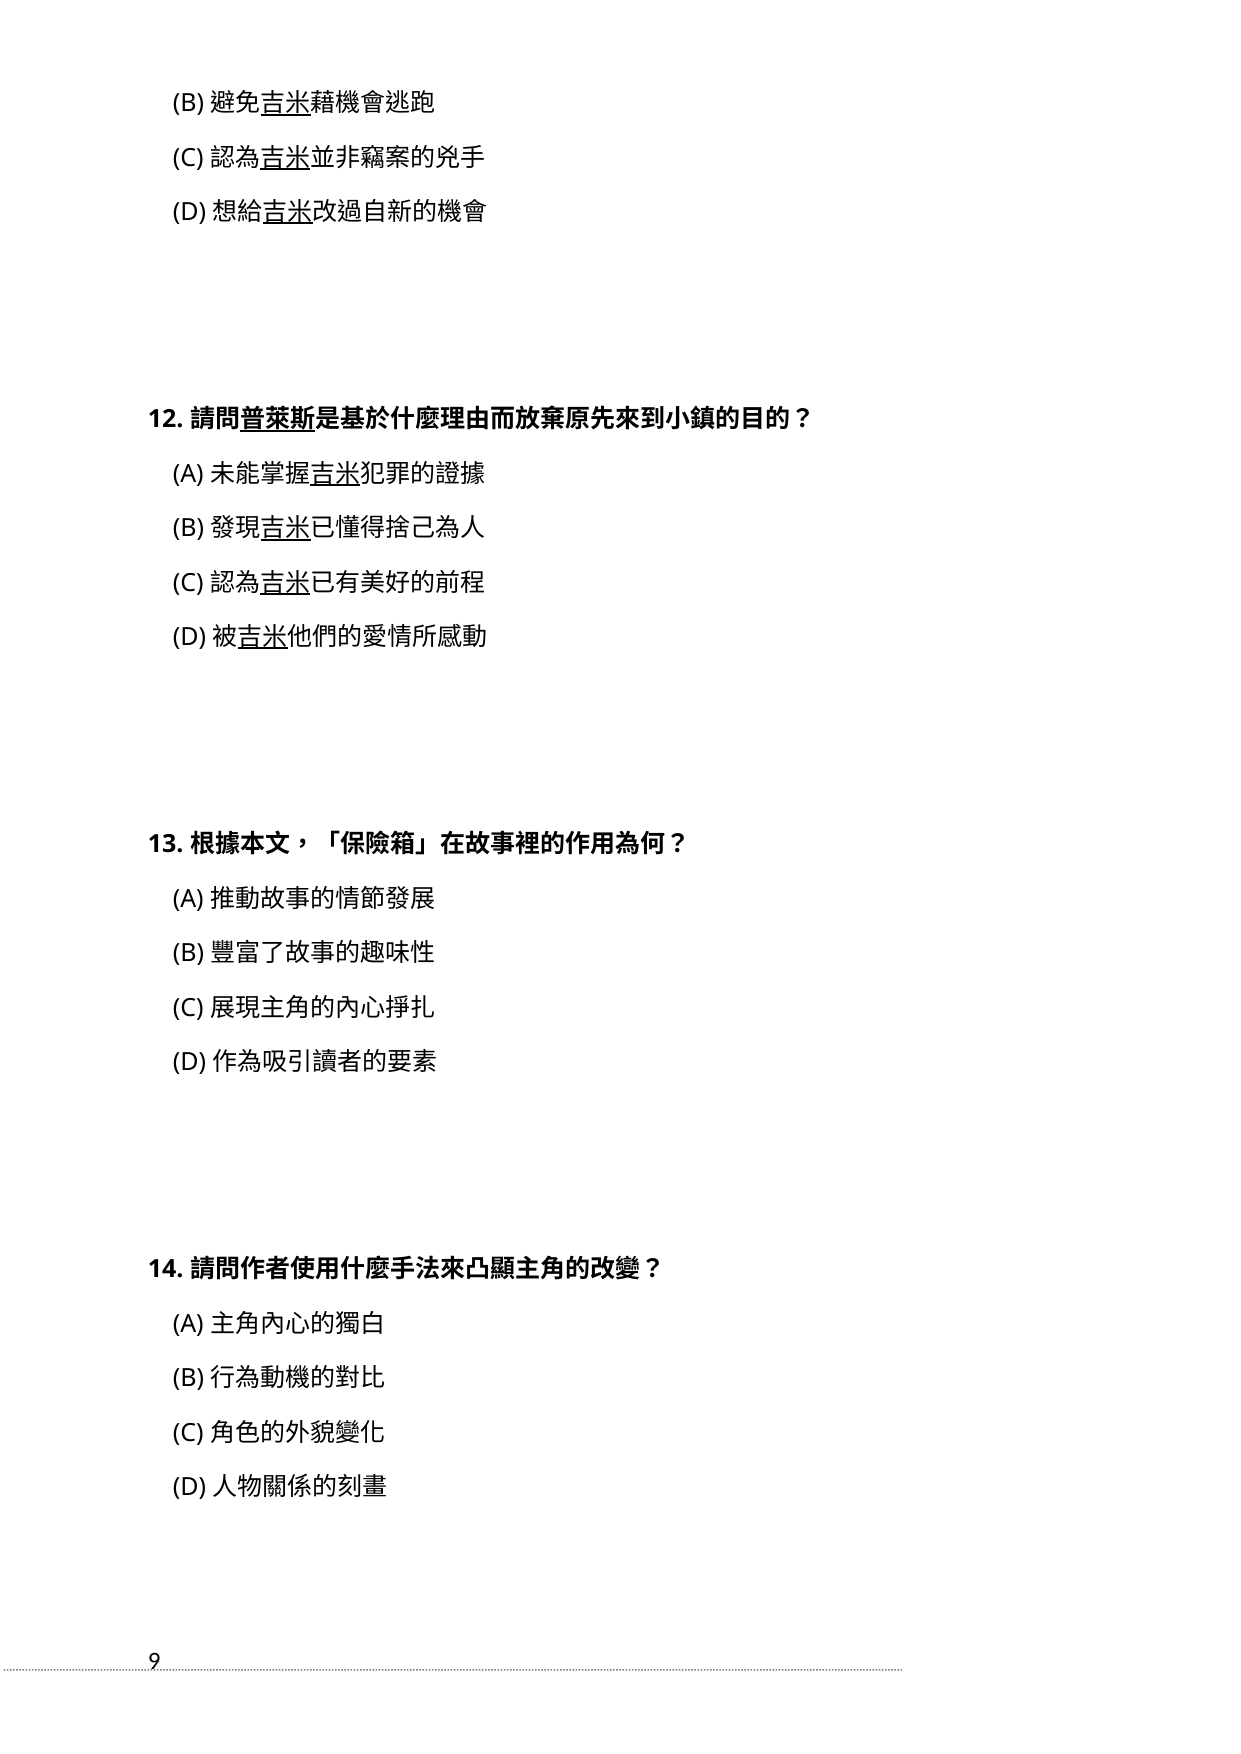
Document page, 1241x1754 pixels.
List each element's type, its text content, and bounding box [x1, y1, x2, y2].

text (A) 未能掌握吉米犯罪的證據 [173, 453, 1092, 489]
text (B) 避免吉米藉機會逃跑 [173, 83, 1092, 119]
text (B) 發現吉米已懂得捨己為人 [173, 508, 1092, 544]
text (B) 行為動機的對比 [173, 1358, 1092, 1394]
text (A) 主角內心的獨白 [173, 1303, 1092, 1339]
text (D) 作為吸引讀者的要素 [173, 1041, 1092, 1078]
text (C) 認為吉米已有美好的前程 [173, 562, 1092, 598]
text (D) 人物關係的刻畫 [173, 1466, 1092, 1503]
text (C) 角色的外貌變化 [173, 1412, 1092, 1448]
text (A) 推動故事的情節發展 [173, 878, 1092, 914]
text (C) 展現主角的內心掙扎 [173, 987, 1092, 1023]
text (C) 認為吉米並非竊案的兇手 [173, 137, 1092, 173]
text 12. 請問普萊斯是基於什麼理由而放棄原先來到小鎮的目的？ [148, 399, 1092, 435]
text (B) 豐富了故事的趣味性 [173, 933, 1092, 969]
text 13. 根據本文，「保險箱」在故事裡的作用為何？ [148, 824, 1092, 860]
text 14. 請問作者使用什麼手法來凸顯主角的改變？ [148, 1249, 1092, 1285]
text (D) 想給吉米改過自新的機會 [173, 191, 1092, 228]
text (D) 被吉米他們的愛情所感動 [173, 616, 1092, 653]
